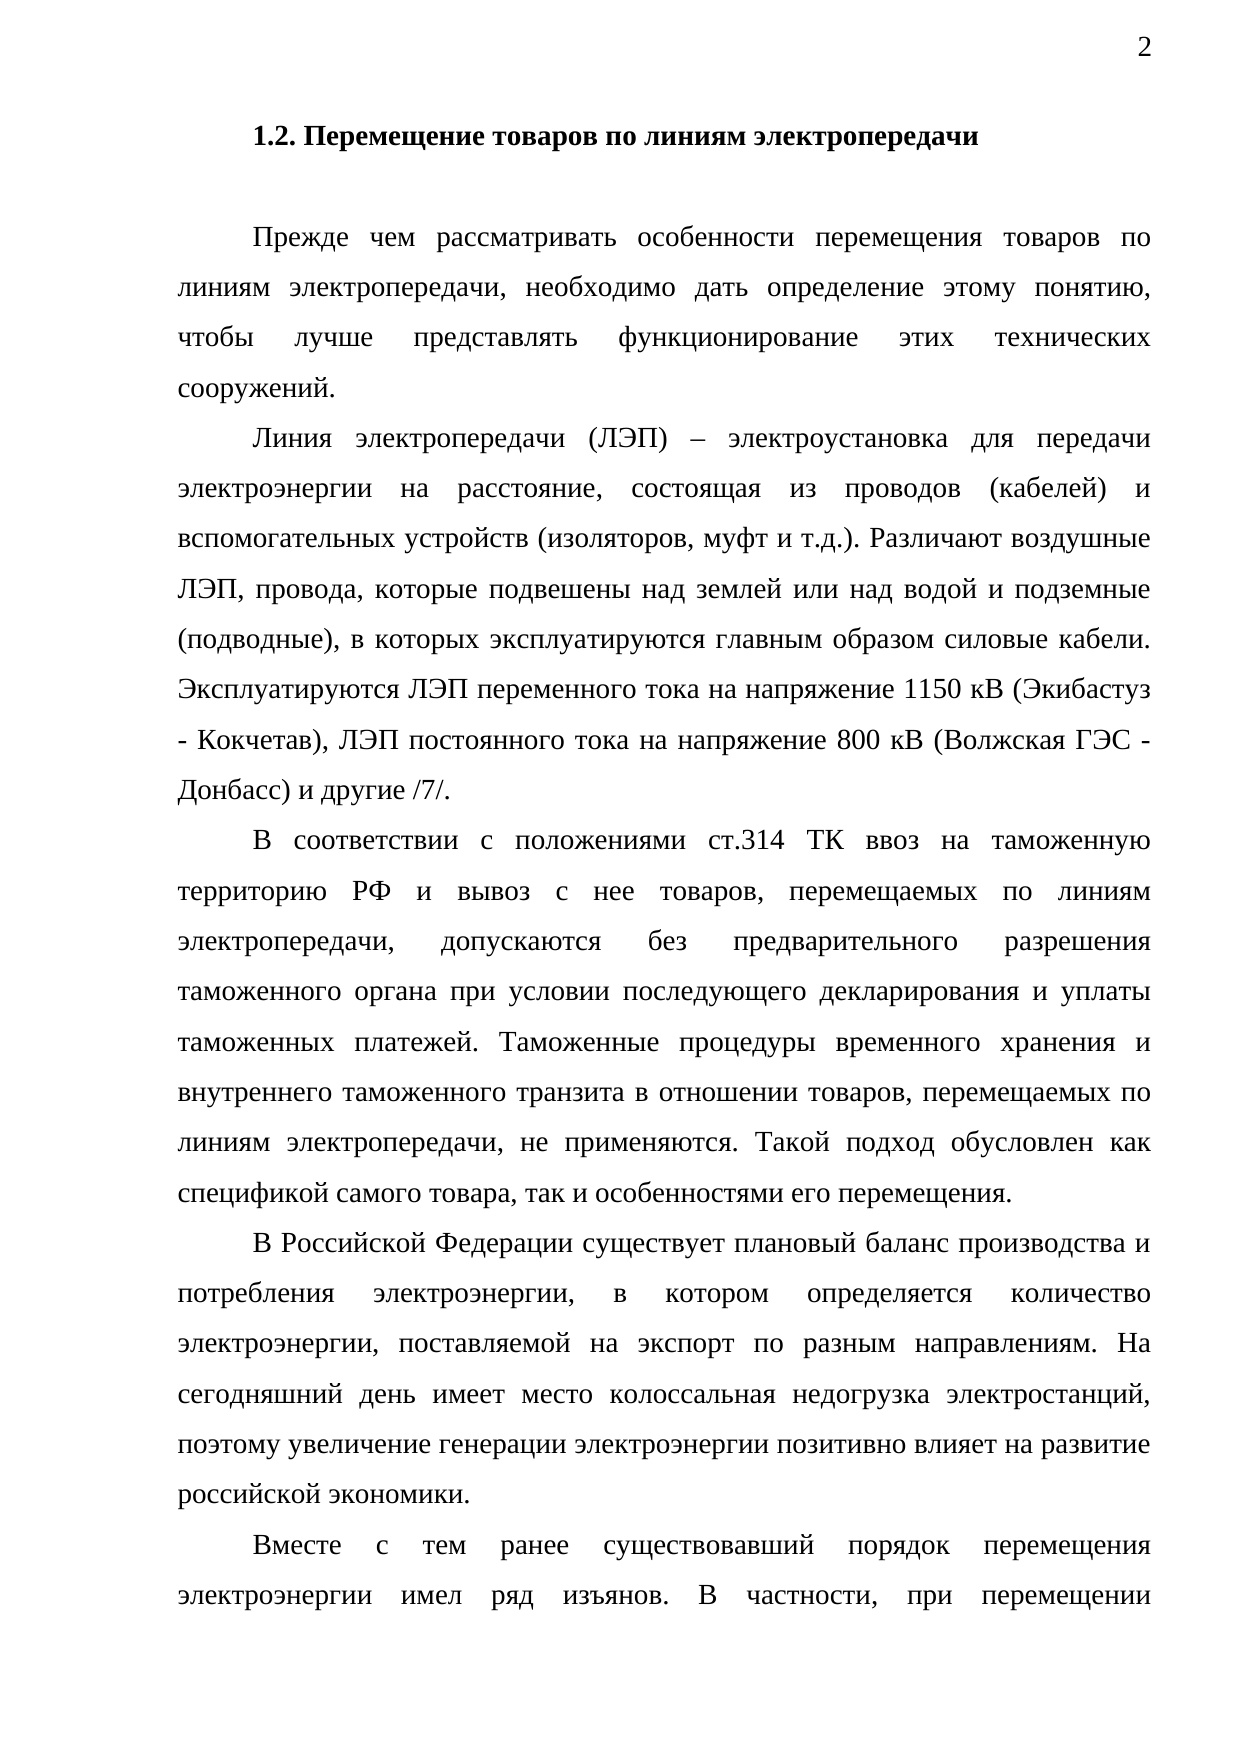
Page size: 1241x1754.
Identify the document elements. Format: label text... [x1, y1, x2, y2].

text Прежде чем рассматривать особенности перемещения товаров по линиям электропередачи, необходимо дать определение этому понятию, чтобы лучше представлять функционирование этих технических сооружений. [177, 219, 1152, 403]
text В соответствии с положениями ст.314 ТК ввоз на таможенную территорию РФ и вывоз с нее товаров, перемещаемых по линиям электропередачи, допускаются без предварительного разрешения таможенного органа при условии последующего декларирования и уплаты таможенных платежей. Таможенные процедуры временного хранения и внутреннего таможенного транзита в отношении товаров, перемещаемых по линиям электропередачи, не применяются. Такой подход обусловлен как спецификой самого товара, так и особенностями его перемещения. [177, 822, 1152, 1208]
subtitle 1.2. Перемещение товаров по линиям электропередачи [177, 118, 1152, 152]
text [177, 1527, 1152, 1611]
text Линия электропередачи (ЛЭП) – электроустановка для передачи электроэнергии на расстояние, состоящая из проводов (кабелей) и вспомогательных устройств (изоляторов, муфт и т.д.). Различают воздушные ЛЭП, провода, которые подвешены над землей или над водой и подземные (подводные), в которых эксплуатируются главным образом силовые кабели. Эксплуатируются ЛЭП переменного тока на напряжение 1150 кВ (Экибастуз - Кокчетав), ЛЭП постоянного тока на напряжение 800 кВ (Волжская ГЭС - Донбасс) и другие /7/. [177, 420, 1152, 806]
text В Российской Федерации существует плановый баланс производства и потребления электроэнергии, в котором определяется количество электроэнергии, поставляемой на экспорт по разным направлениям. На сегодняшний день имеет место колоссальная недогрузка электростанций, поэтому увеличение генерации электроэнергии позитивно влияет на развитие российской экономики. [177, 1225, 1152, 1510]
